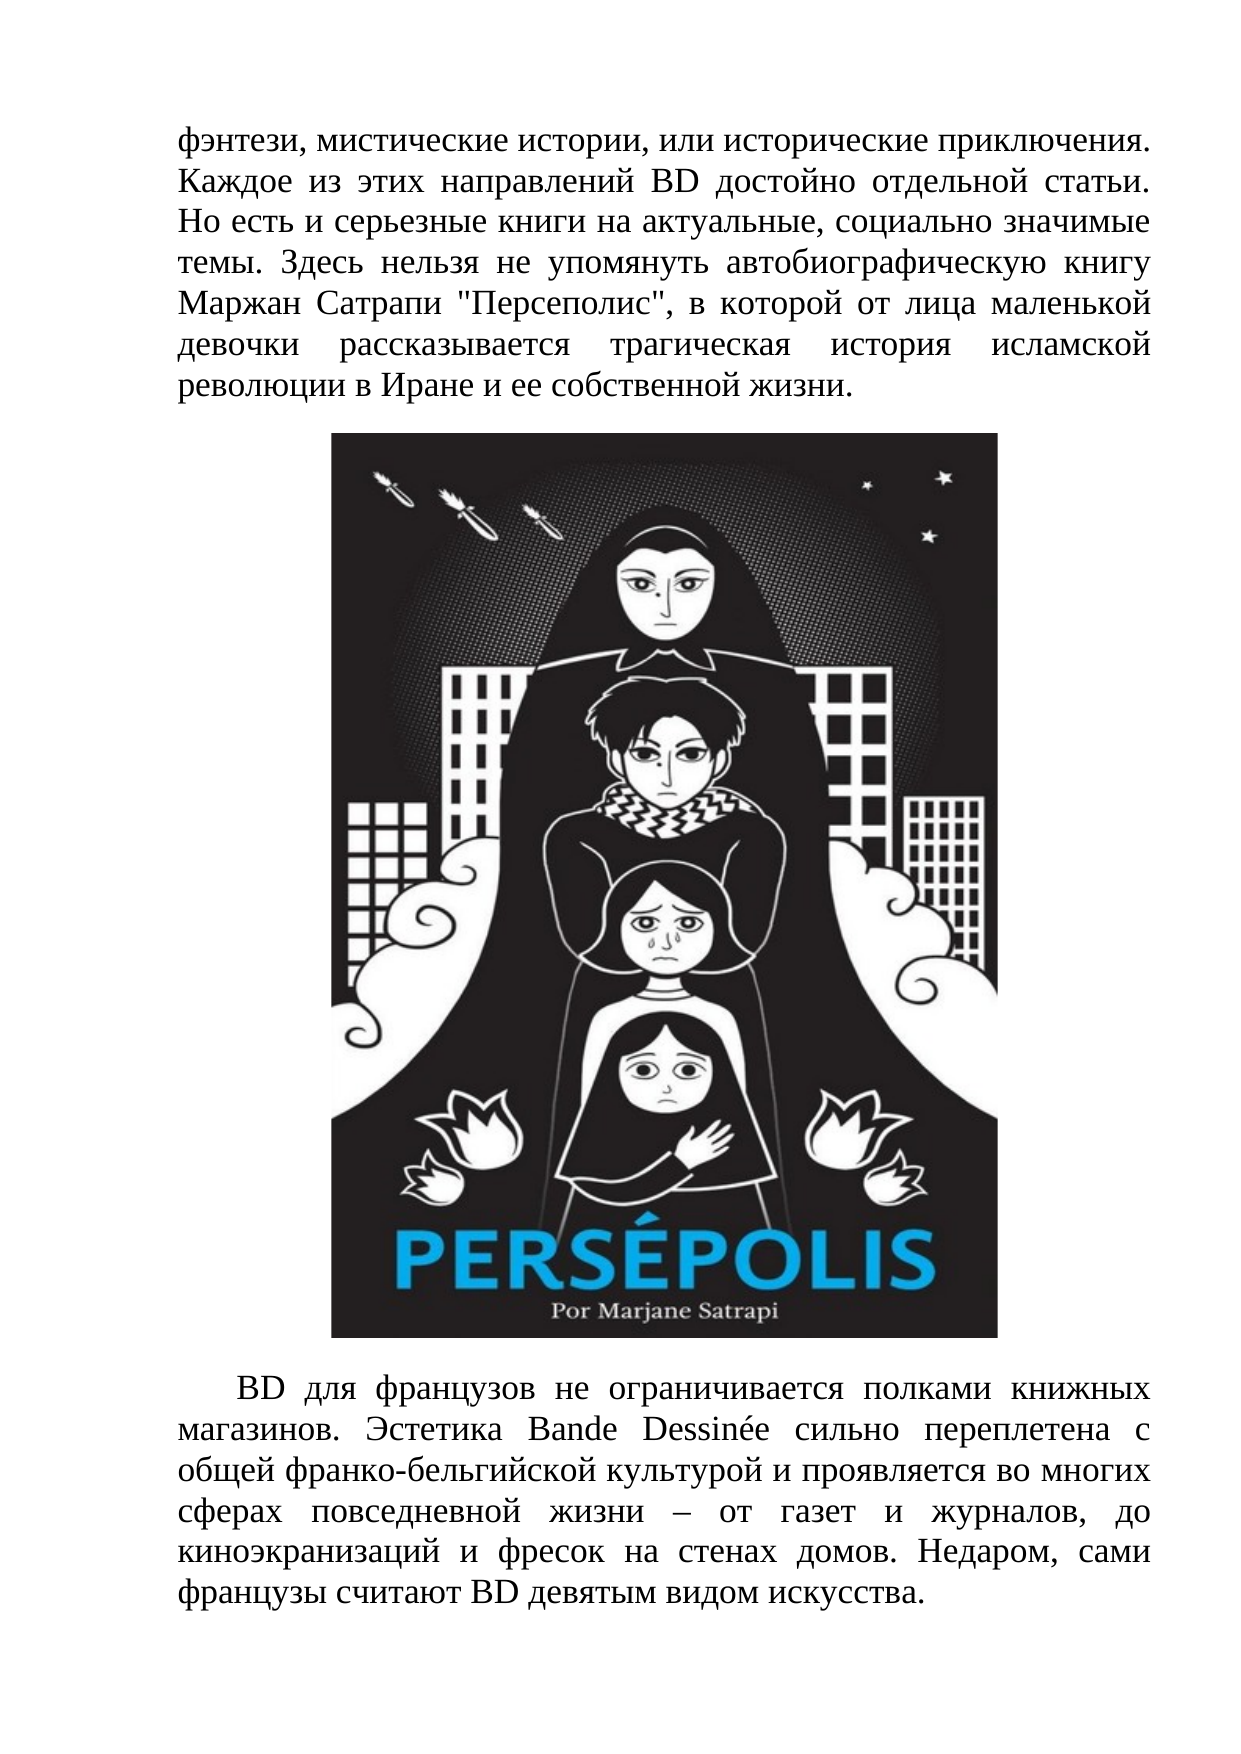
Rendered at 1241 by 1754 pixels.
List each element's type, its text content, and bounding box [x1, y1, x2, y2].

text BD для французов не ограничивается полками книжных магазинов. Эстетика Bande Dessinée сильно переплетена с общей франко-бельгийской культурой и проявляется во многих сферах повседневной жизни – от газет и журналов, до киноэкранизаций и фресок на стенах домов. Недаром, сами французы считают BD девятым видом искусства. [177, 1366, 1152, 1611]
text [177, 118, 1152, 404]
picture [331, 433, 998, 1338]
